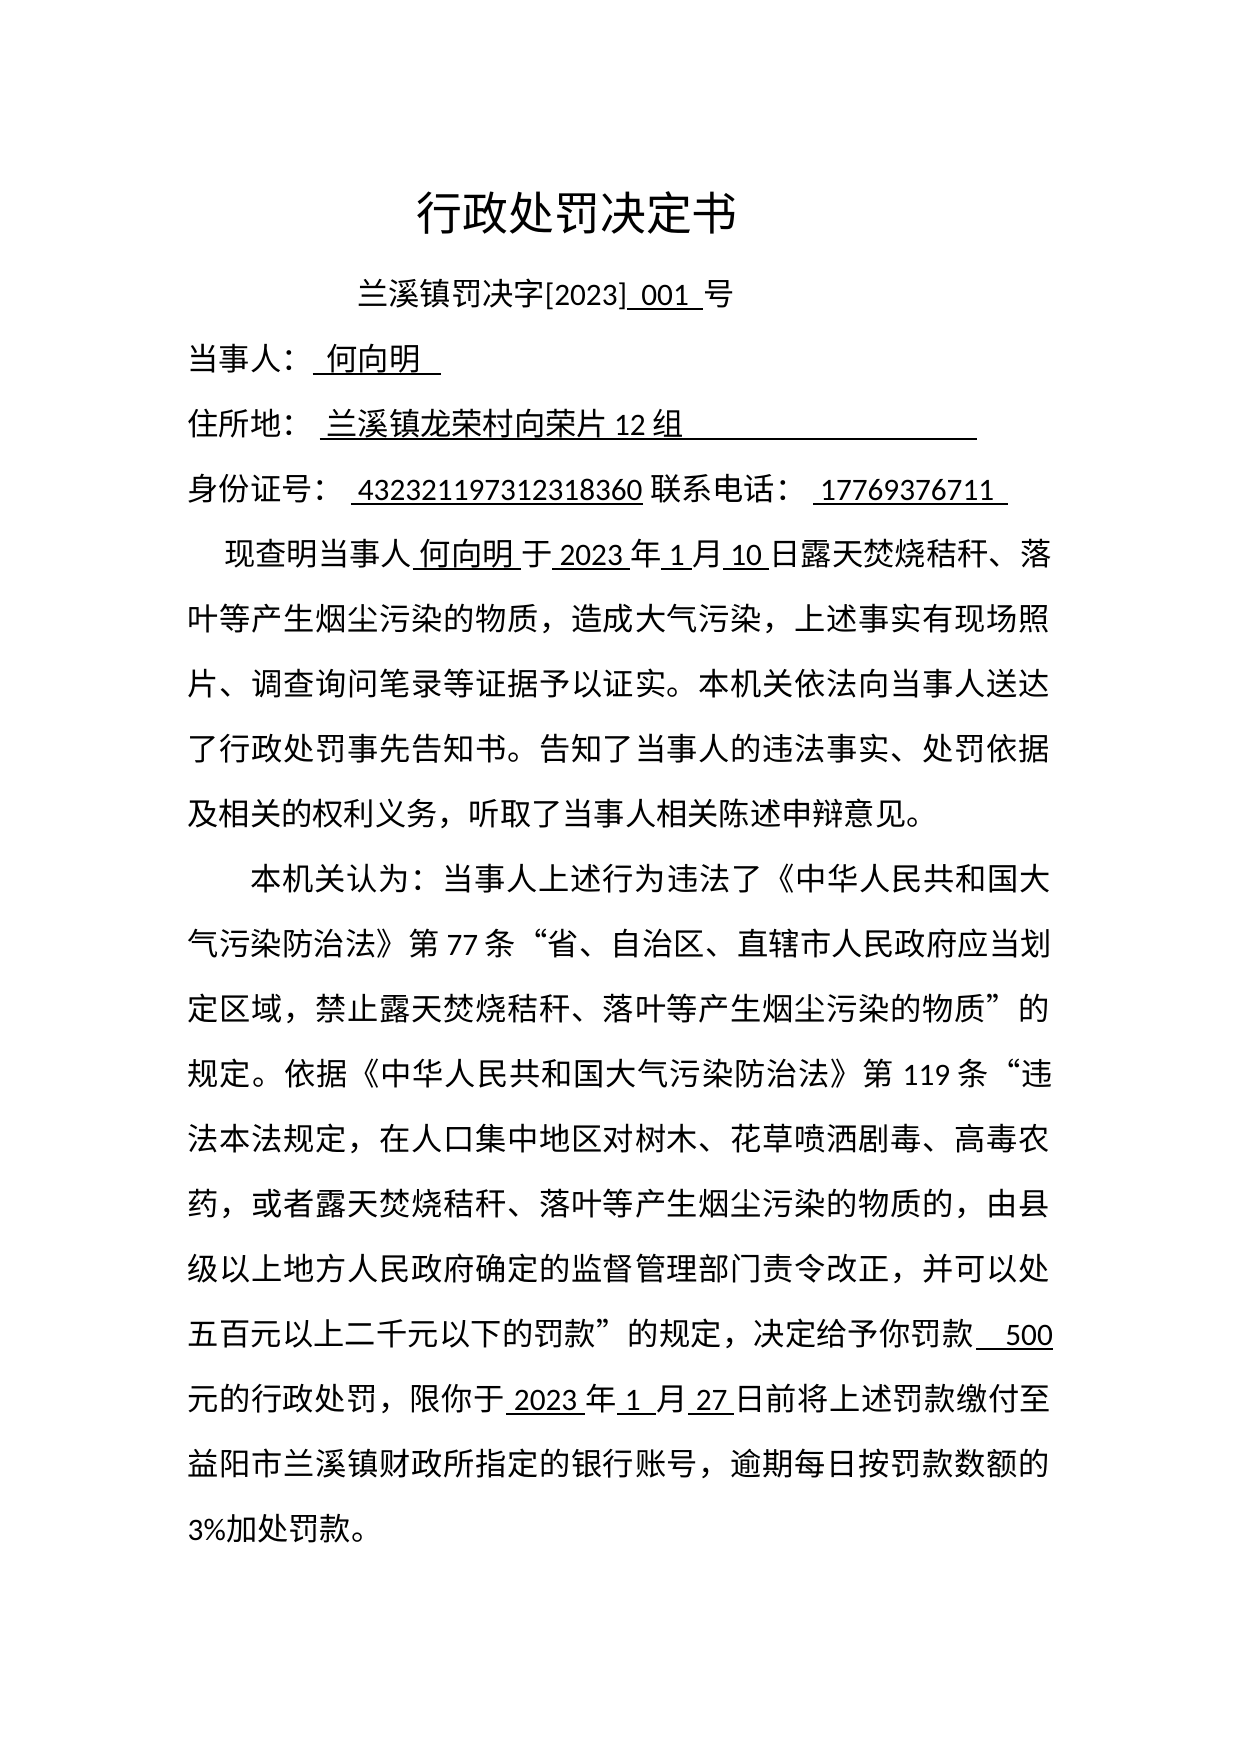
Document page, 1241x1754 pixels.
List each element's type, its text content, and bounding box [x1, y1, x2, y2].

text 行政处罚决定书 [187, 162, 1053, 259]
text 现查明当事人 何向明 于 2023 年 1 月 10 日露天焚烧秸秆、落叶等产生烟尘污染的物质，造成大气污染，上述事实有现场照片、调查询问笔录等证据予以证实。本机关依法向当事人送达了行政处罚事先告知书。告知了当事人的违法事实、处罚依据及相关的权利义务，听取了当事人相关陈述申辩意见。 [187, 519, 1053, 844]
text 住所地： 兰溪镇龙荣村向荣片12组 [187, 389, 1053, 454]
text 兰溪镇罚决字[2023] 001 号 [187, 259, 1053, 324]
text 本机关认为：当事人上述行为违法了《中华人民共和国大气污染防治法》第77条“省、自治区、直辖市人民政府应当划定区域，禁止露天焚烧秸秆、落叶等产生烟尘污染的物质”的规定。依据《中华人民共和国大气污染防治法》第119条“违法本法规定，在人口集中地区对树木、花草喷洒剧毒、高毒农药，或者露天焚烧秸秆、落叶等产生烟尘污染的物质的，由县级以上地方人民政府确定的监督管理部门责令改正，并可以处五百元以上二千元以下的罚款”的规定，决定给予你罚款 500 元的行政处罚，限你于 2023 年 1 月 27日前将上述罚款缴付至益阳市兰溪镇财政所指定的银行账号，逾期每日按罚款数额的3%加处罚款。 [187, 844, 1053, 1559]
text 身份证号： 432321197312318360 联系电话： 17769376711 [187, 454, 1053, 519]
text 当事人： 何向明 [187, 324, 1053, 389]
